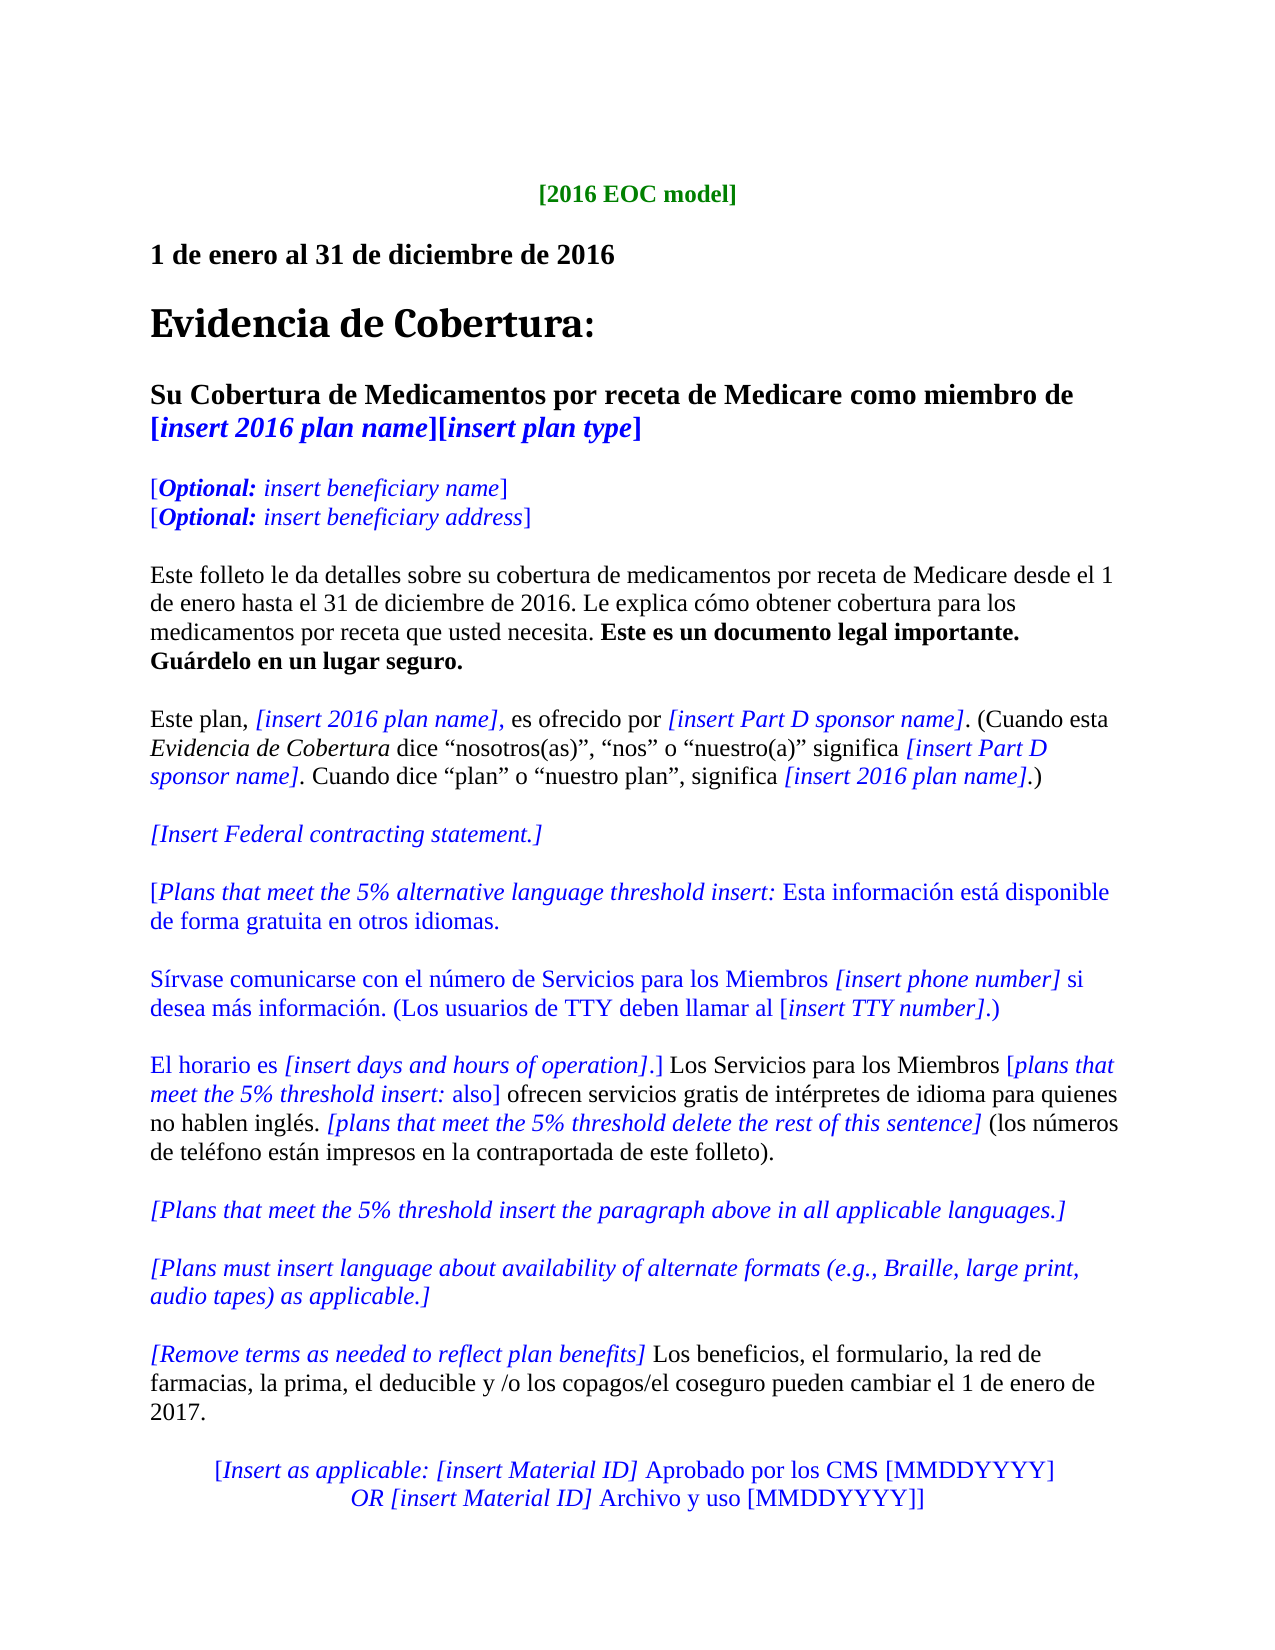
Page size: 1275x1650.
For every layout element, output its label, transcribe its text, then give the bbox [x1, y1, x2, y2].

text [Insert as applicable: [insert Material ID] Aprobado por los CMS [MMDDYYYY] OR [insert Material ID] Archivo y uso [MMDDYYYY]] [150, 1455, 1125, 1512]
text [Insert Federal contracting statement.] [150, 819, 1125, 848]
text [2016 EOC model] [150, 179, 1125, 208]
text [Plans that meet the 5% alternative language threshold insert: Esta información está disponible de forma gratuita en otros idiomas. [150, 877, 1125, 935]
text 1 de enero al 31 de diciembre de 2016 [150, 237, 1125, 271]
text El horario es [insert days and hours of operation].] Los Servicios para los Miembros [plans that meet the 5% threshold insert: also] ofrecen servicios gratis de intérpretes de idioma para quienes no hablen inglés. [plans that meet the 5% threshold delete the rest of this sentence] (los números de teléfono están impresos en la contraportada de este folleto). [150, 1051, 1125, 1166]
text Sírvase comunicarse con el número de Servicios para los Miembros [insert phone number] si desea más información. (Los usuarios de TTY deben llamar al [insert TTY number].) [150, 964, 1125, 1021]
text [Remove terms as needed to reflect plan benefits] Los beneficios, el formulario, la red de farmacias, la prima, el deducible y /o los copagos/el coseguro pueden cambiar el 1 de enero de 2017. [150, 1339, 1125, 1426]
text Este plan, [insert 2016 plan name], es ofrecido por [insert Part D sponsor name]. (Cuando esta Evidencia de Cobertura dice “nosotros(as)”, “nos” o “nuestro(a)” significa [insert Part D sponsor name]. Cuando dice “plan” o “nuestro plan”, significa [insert 2016 plan name].) [150, 704, 1125, 790]
text Este folleto le da detalles sobre su cobertura de medicamentos por receta de Medicare desde el 1 de enero hasta el 31 de diciembre de 2016. Le explica cómo obtener cobertura para los medicamentos por receta que usted necesita. Este es un documento legal importante. Guárdelo en un lugar seguro. [150, 560, 1125, 675]
text [Plans must insert language about availability of alternate formats (e.g., Braille, large print, audio tapes) as applicable.] [150, 1253, 1125, 1310]
text [Plans that meet the 5% threshold insert the paragraph above in all applicable languages.] [150, 1195, 1125, 1223]
subtitle Evidencia de Cobertura: [150, 300, 1125, 348]
text Su Cobertura de Medicamentos por receta de Medicare como miembro de [insert 2016 plan name][insert plan type] [150, 377, 1125, 444]
text [Optional: insert beneficiary name] [Optional: insert beneficiary address] [150, 473, 1125, 531]
